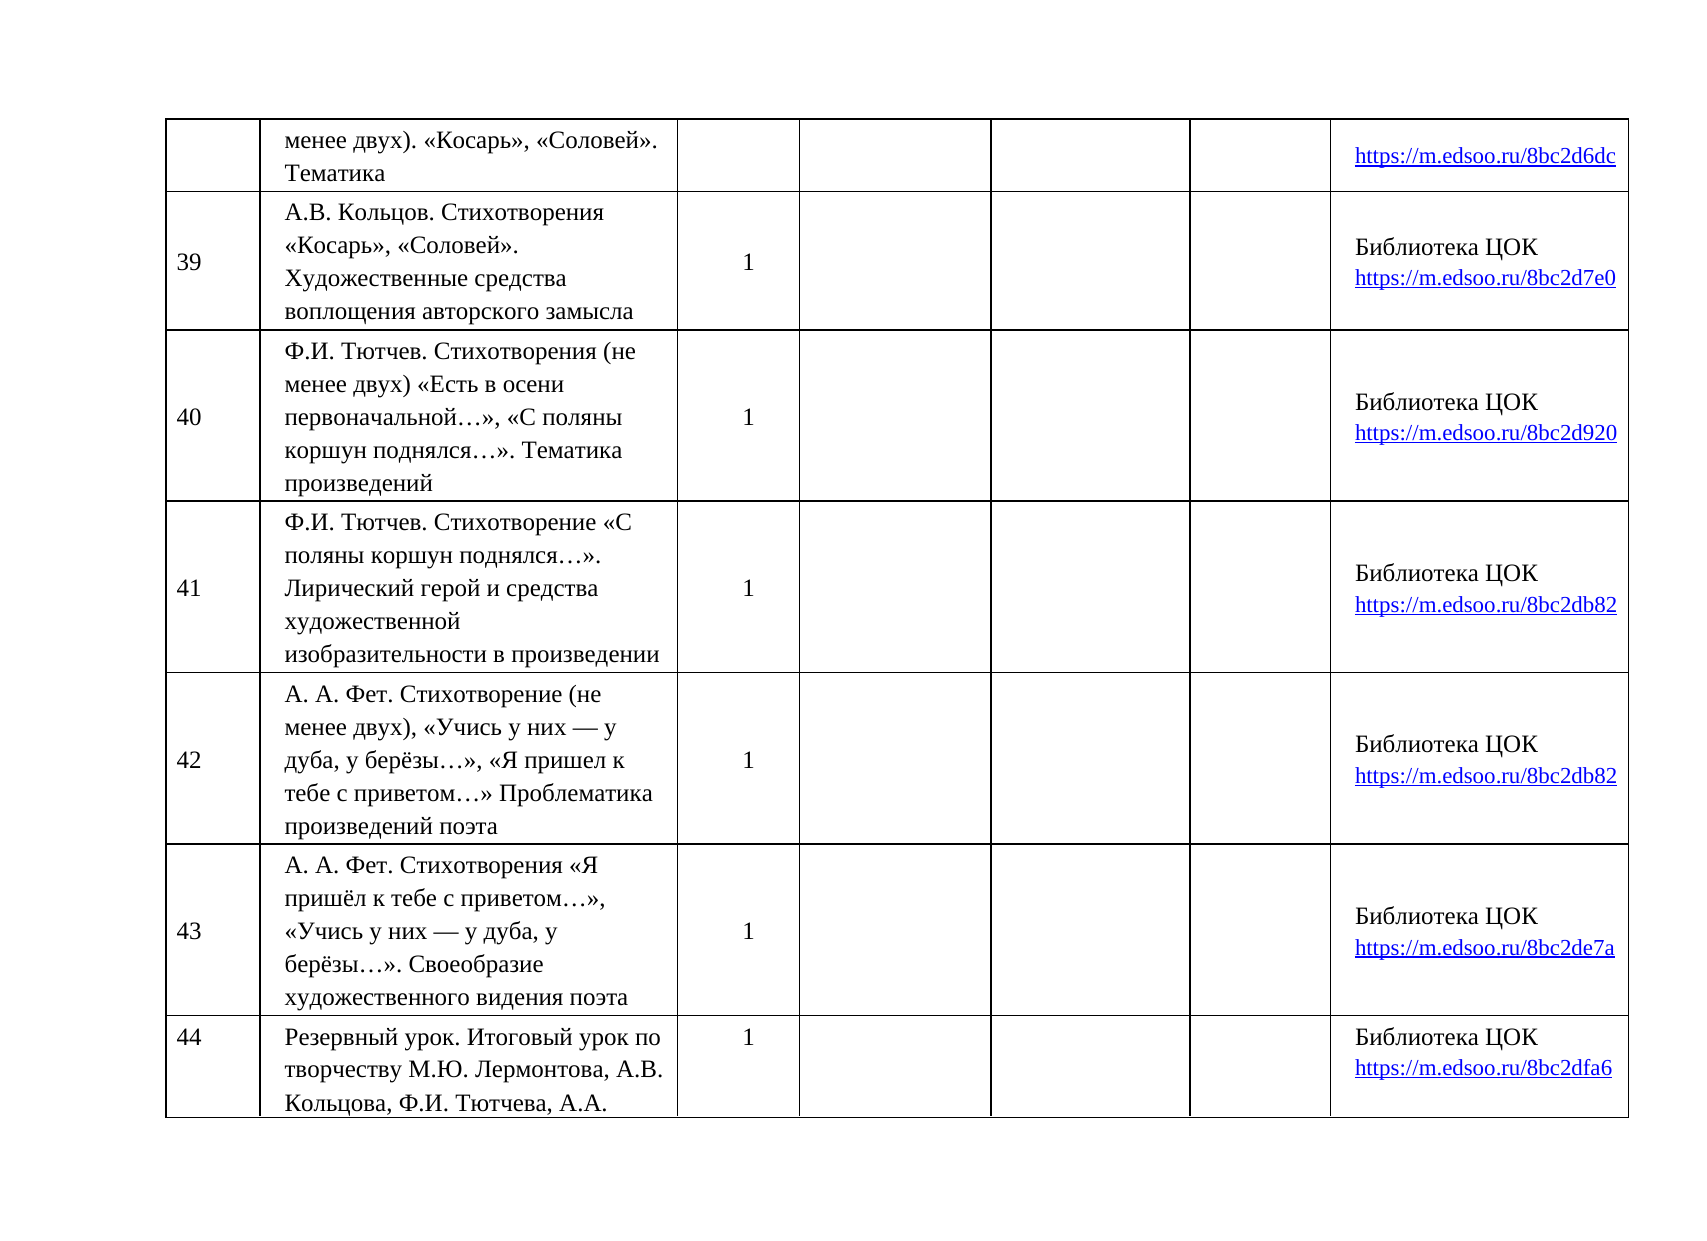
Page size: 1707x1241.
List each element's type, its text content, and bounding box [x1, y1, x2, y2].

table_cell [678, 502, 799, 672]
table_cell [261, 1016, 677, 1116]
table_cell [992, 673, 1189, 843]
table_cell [1331, 120, 1628, 191]
table_cell [800, 120, 990, 191]
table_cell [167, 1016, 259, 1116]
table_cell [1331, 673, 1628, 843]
table_cell [1191, 120, 1330, 191]
table_cell Библиотека ЦОК https://m.edsoo.ru/8bc2d7e0 [1331, 192, 1628, 329]
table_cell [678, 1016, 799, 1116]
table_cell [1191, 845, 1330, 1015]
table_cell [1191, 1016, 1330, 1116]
table_cell [992, 192, 1189, 329]
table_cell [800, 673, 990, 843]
table_cell А.В. Кольцов. Стихотворения «Косарь», «Соловей». Художественные средства воплощения авторского замысла [261, 192, 677, 329]
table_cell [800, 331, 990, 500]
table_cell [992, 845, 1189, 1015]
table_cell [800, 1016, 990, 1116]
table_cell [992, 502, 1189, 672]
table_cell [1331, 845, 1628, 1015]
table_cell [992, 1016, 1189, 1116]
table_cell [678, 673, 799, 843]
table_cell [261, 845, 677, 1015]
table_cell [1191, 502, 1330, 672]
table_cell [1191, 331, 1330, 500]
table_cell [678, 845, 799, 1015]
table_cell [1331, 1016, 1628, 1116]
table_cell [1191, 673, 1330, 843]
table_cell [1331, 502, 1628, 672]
table_cell [992, 120, 1189, 191]
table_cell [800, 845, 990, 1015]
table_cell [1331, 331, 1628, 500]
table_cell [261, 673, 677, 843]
table_cell 1 [678, 192, 799, 329]
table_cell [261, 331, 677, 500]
table_cell [1191, 192, 1330, 329]
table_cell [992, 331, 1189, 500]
table_cell 40 [167, 331, 259, 500]
table_cell [800, 192, 990, 329]
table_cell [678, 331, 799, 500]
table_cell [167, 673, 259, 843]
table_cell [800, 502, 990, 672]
table_cell 39 [167, 192, 259, 329]
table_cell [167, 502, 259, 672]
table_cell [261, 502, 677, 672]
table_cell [261, 120, 677, 191]
table_cell 1 [678, 120, 799, 191]
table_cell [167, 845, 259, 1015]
table_cell 38 [167, 120, 259, 191]
